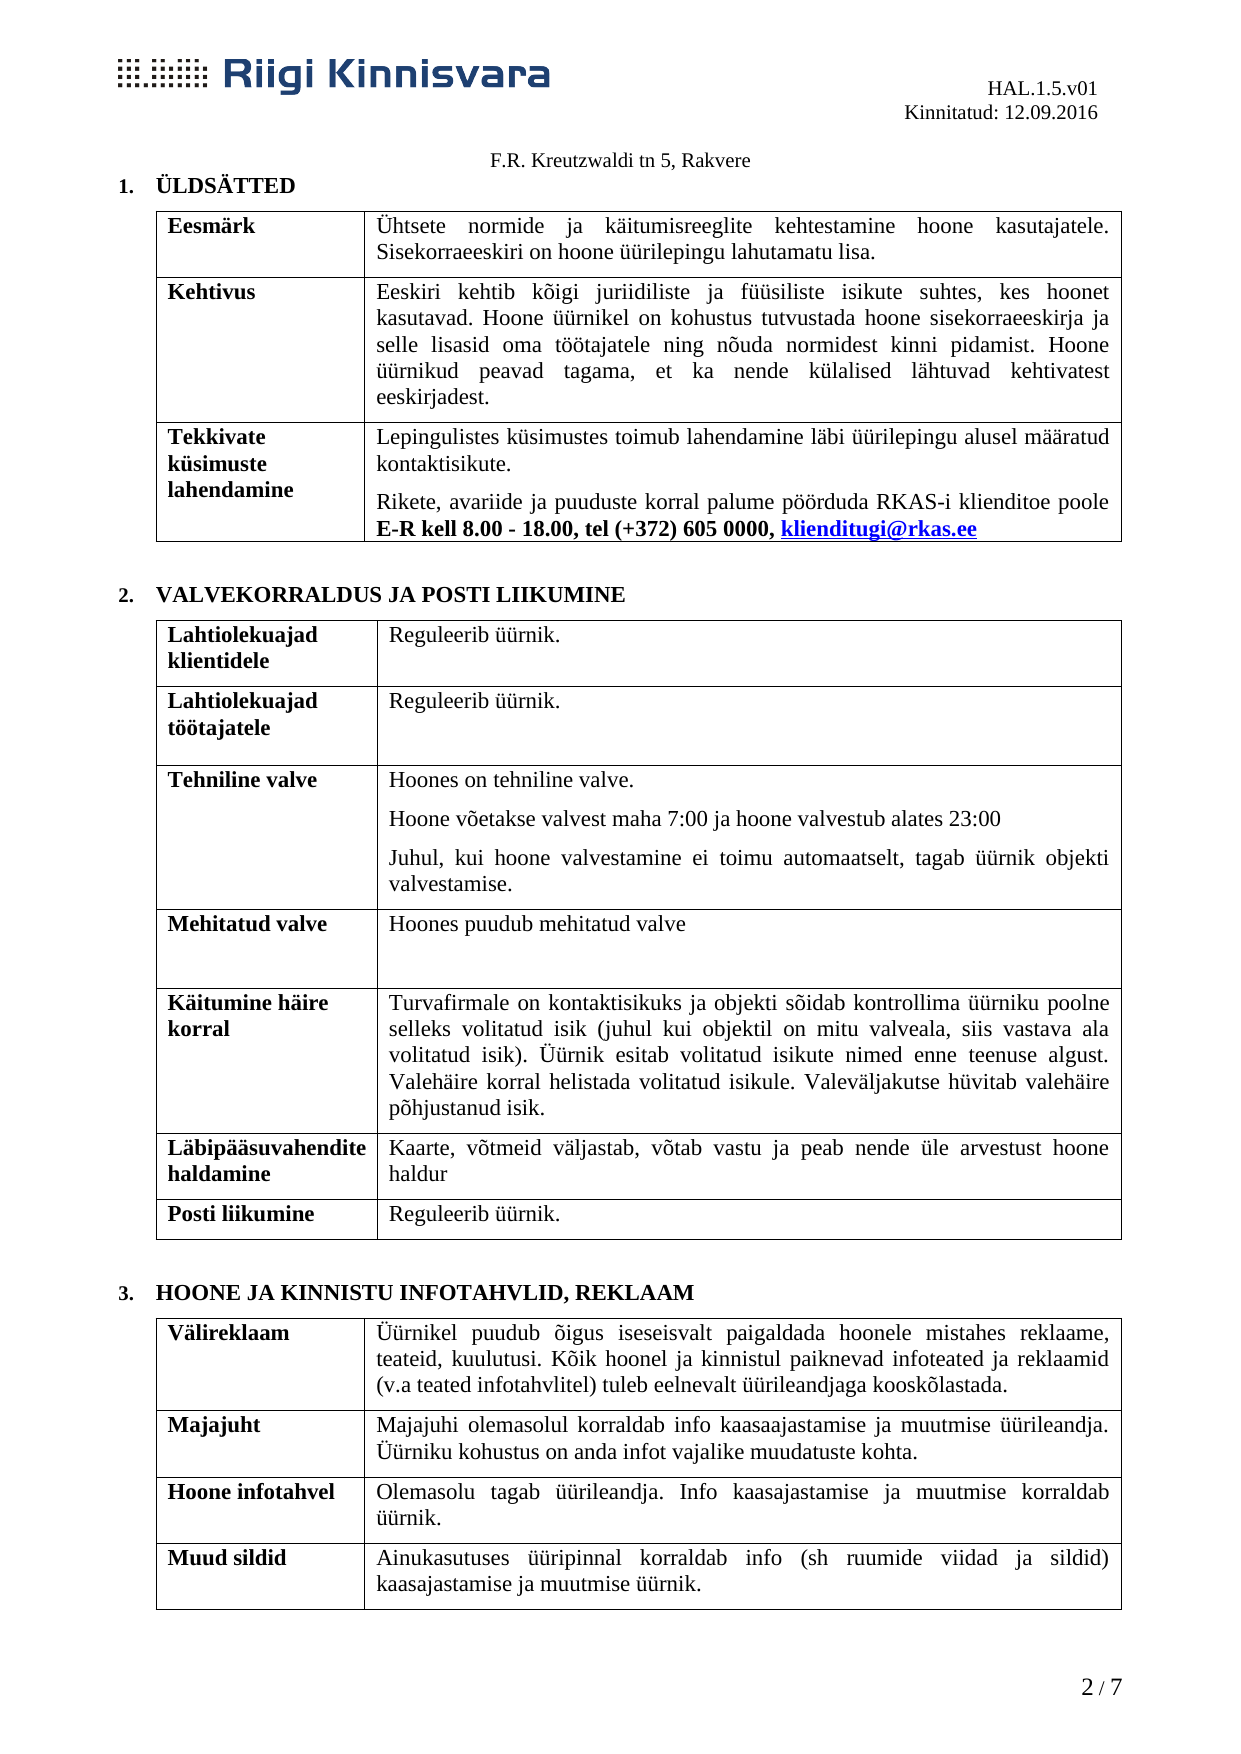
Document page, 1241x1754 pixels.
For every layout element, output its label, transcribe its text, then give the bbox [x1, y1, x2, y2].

table_cell Hoones on tehniline valve. Hoone võetakse valvest maha 7:00 ja hoone valvestub alates 23:00 Juhul, kui hoone valvestamine ei toimu automaatselt, tagab üürnik objekti valvestamise. [378, 766, 1121, 909]
table_header Lahtiolekuajad klientidele [157, 621, 377, 686]
table_cell Hoone infotahvel [157, 1478, 364, 1543]
table_cell Tekkivate küsimuste lahendamine [157, 423, 364, 541]
table_cell Hoones puudub mehitatud valve [378, 910, 1121, 988]
table_cell Tehniline valve [157, 766, 377, 909]
table_cell Lepingulistes küsimustes toimub lahendamine läbi üürilepingu alusel määratud kontaktisikute. Rikete, avariide ja puuduste korral palume pöörduda RKAS-i klienditoe poole E-R kell 8.00 - 18.00, tel (+372) 605 0000, klienditugi@rkas.ee [365, 423, 1121, 541]
table_cell Eeskiri kehtib kõigi juriidiliste ja füüsiliste isikute suhtes, kes hoonet kasutavad. Hoone üürnikel on kohustus tutvustada hoone sisekorraeeskirja ja selle lisasid oma töötajatele ning nõuda normidest kinni pidamist. Hoone üürnikud peavad tagama, et ka nende külalised lähtuvad kehtivatest eeskirjadest. [365, 278, 1121, 422]
table_cell Majajuht [157, 1411, 364, 1477]
table_cell Muud sildid [157, 1544, 364, 1609]
table_cell Kehtivus [157, 278, 364, 422]
table_cell Käitumine häire korral [157, 989, 377, 1133]
table_cell Olemasolu tagab üürileandja. Info kaasajastamise ja muutmise korraldab üürnik. [365, 1478, 1121, 1543]
table_cell Lahtiolekuajad töötajatele [157, 687, 377, 765]
subtitle VALVEKORRALDUS JA POSTI LIIKUMINE [118, 581, 1122, 607]
table_header Reguleerib üürnik. [378, 621, 1121, 686]
table_header Välireklaam [157, 1319, 364, 1410]
table_header Ühtsete normide ja käitumisreeglite kehtestamine hoone kasutajatele. Sisekorraeeskiri on hoone üürilepingu lahutamatu lisa. [365, 212, 1121, 277]
picture [118, 59, 550, 95]
table_cell Läbipääsuvahendite haldamine [157, 1134, 377, 1199]
table_cell Majajuhi olemasolul korraldab info kaasaajastamise ja muutmise üürileandja. Üürniku kohustus on anda infot vajalike muudatuste kohta. [365, 1411, 1121, 1477]
table_cell Kaarte, võtmeid väljastab, võtab vastu ja peab nende üle arvestust hoone haldur [378, 1134, 1121, 1199]
table_cell Posti liikumine [157, 1200, 377, 1239]
subtitle HOONE JA KINNISTU INFOTAHVLID, REKLAAM [118, 1279, 1122, 1305]
subtitle ÜLDSÄTTED [118, 172, 1122, 198]
table_cell Mehitatud valve [157, 910, 377, 988]
table_header Eesmärk [157, 212, 364, 277]
table_cell Ainukasutuses üüripinnal korraldab info (sh ruumide viidad ja sildid) kaasajastamise ja muutmise üürnik. [365, 1544, 1121, 1609]
table_cell Reguleerib üürnik. [378, 687, 1121, 765]
table_header Üürnikel puudub õigus iseseisvalt paigaldada hoonele mistahes reklaame, teateid, kuulutusi. Kõik hoonel ja kinnistul paiknevad infoteated ja reklaamid (v.a teated infotahvlitel) tuleb eelnevalt üürileandjaga kooskõlastada. [365, 1319, 1121, 1410]
table_cell Turvafirmale on kontaktisikuks ja objekti sõidab kontrollima üürniku poolne selleks volitatud isik (juhul kui objektil on mitu valveala, siis vastava ala volitatud isik). Üürnik esitab volitatud isikute nimed enne teenuse algust. Valehäire korral helistada volitatud isikule. Valeväljakutse hüvitab valehäire põhjustanud isik. [378, 989, 1121, 1133]
table_cell Reguleerib üürnik. [378, 1200, 1121, 1239]
